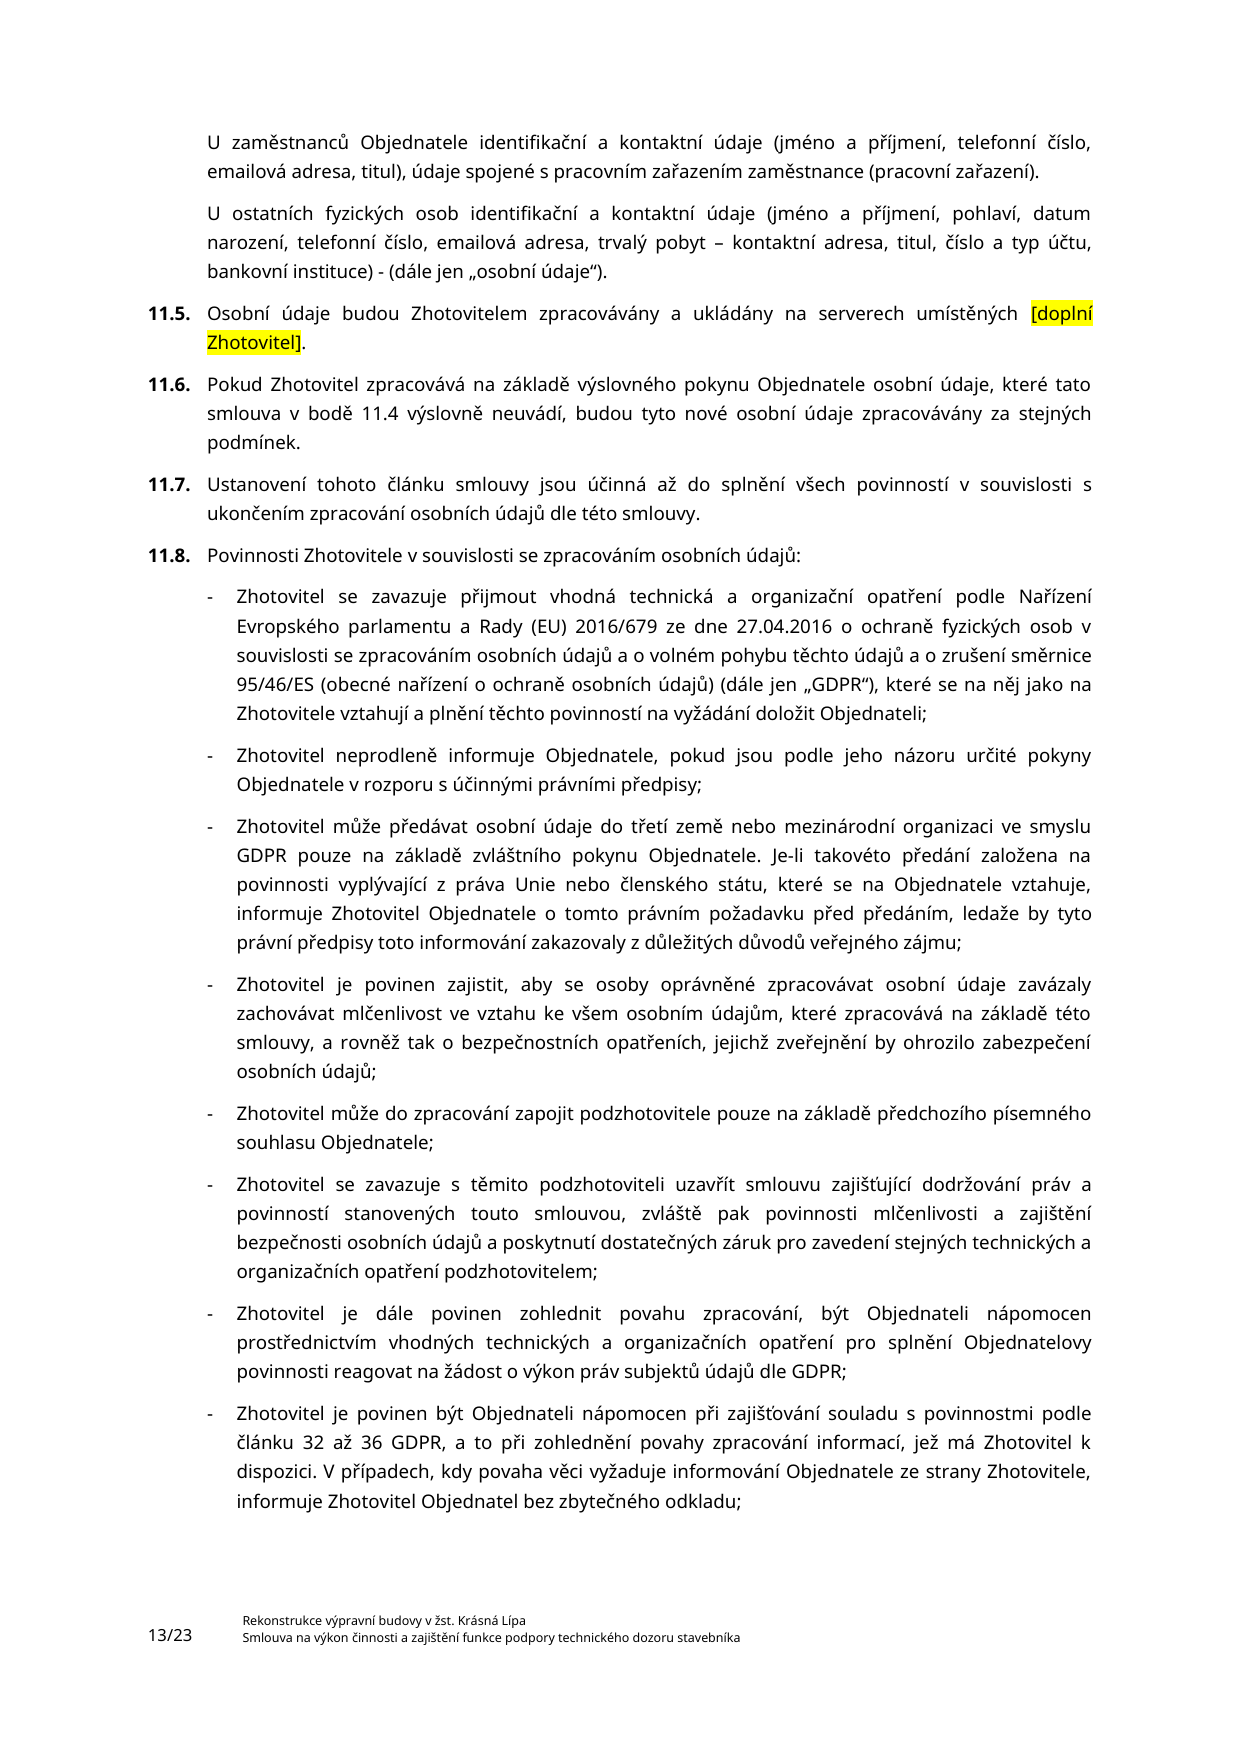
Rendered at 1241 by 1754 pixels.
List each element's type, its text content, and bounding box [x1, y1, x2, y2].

text 11.8. Povinnosti Zhotovitele v souvislosti se zpracováním osobních údajů: [148, 539, 1092, 568]
text - Zhotovitel se zavazuje s těmito podzhotoviteli uzavřít smlouvu zajišťující dodržování práv a povinností stanovených touto smlouvou, zvláště pak povinnosti mlčenlivosti a zajištění bezpečnosti osobních údajů a poskytnutí dostatečných záruk pro zavedení stejných technických a organizačních opatření podzhotovitelem; [207, 1168, 1092, 1285]
text - Zhotovitel může do zpracování zapojit podzhotovitele pouze na základě předchozího písemného souhlasu Objednatele; [207, 1097, 1092, 1156]
text U ostatních fyzických osob identifikační a kontaktní údaje (jméno a příjmení, pohlaví, datum narození, telefonní číslo, emailová adresa, trvalý pobyt – kontaktní adresa, titul, číslo a typ účtu, bankovní instituce) - (dále jen „osobní údaje“). [207, 197, 1092, 285]
text - Zhotovitel je dále povinen zohlednit povahu zpracování, být Objednateli nápomocen prostřednictvím vhodných technických a organizačních opatření pro splnění Objednatelovy povinnosti reagovat na žádost o výkon práv subjektů údajů dle GDPR; [207, 1297, 1092, 1385]
text - Zhotovitel neprodleně informuje Objednatele, pokud jsou podle jeho názoru určité pokyny Objednatele v rozporu s účinnými právními předpisy; [207, 739, 1092, 797]
text - Zhotovitel se zavazuje přijmout vhodná technická a organizační opatření podle Nařízení Evropského parlamentu a Rady (EU) 2016/679 ze dne 27.04.2016 o ochraně fyzických osob v souvislosti se zpracováním osobních údajů a o volném pohybu těchto údajů a o zrušení směrnice 95/46/ES (obecné nařízení o ochraně osobních údajů) (dále jen „GDPR“), které se na něj jako na Zhotovitele vztahují a plnění těchto povinností na vyžádání doložit Objednateli; [207, 581, 1092, 726]
text - Zhotovitel může předávat osobní údaje do třetí země nebo mezinárodní organizaci ve smyslu GDPR pouze na základě zvláštního pokynu Objednatele. Je-li takovéto předání založena na povinnosti vyplývající z práva Unie nebo členského státu, které se na Objednatele vztahuje, informuje Zhotovitel Objednatele o tomto právním požadavku před předáním, ledaže by tyto právní předpisy toto informování zakazovaly z důležitých důvodů veřejného zájmu; [207, 810, 1092, 956]
text U zaměstnanců Objednatele identifikační a kontaktní údaje (jméno a příjmení, telefonní číslo, emailová adresa, titul), údaje spojené s pracovním zařazením zaměstnance (pracovní zařazení). [207, 126, 1092, 185]
text 11.7. Ustanovení tohoto článku smlouvy jsou účinná až do splnění všech povinností v souvislosti s ukončením zpracování osobních údajů dle této smlouvy. [148, 468, 1092, 526]
text - Zhotovitel je povinen být Objednateli nápomocen při zajišťování souladu s povinnostmi podle článku 32 až 36 GDPR, a to při zohlednění povahy zpracování informací, jež má Zhotovitel k dispozici. V případech, kdy povaha věci vyžaduje informování Objednatele ze strany Zhotovitele, informuje Zhotovitel Objednatel bez zbytečného odkladu; [207, 1397, 1092, 1514]
text - Zhotovitel je povinen zajistit, aby se osoby oprávněné zpracovávat osobní údaje zavázaly zachovávat mlčenlivost ve vztahu ke všem osobním údajům, které zpracovává na základě této smlouvy, a rovněž tak o bezpečnostních opatřeních, jejichž zveřejnění by ohrozilo zabezpečení osobních údajů; [207, 968, 1092, 1085]
text 11.6. Pokud Zhotovitel zpracovává na základě výslovného pokynu Objednatele osobní údaje, které tato smlouva v bodě 11.4 výslovně neuvádí, budou tyto nové osobní údaje zpracovávány za stejných podmínek. [148, 368, 1092, 456]
text 11.5. Osobní údaje budou Zhotovitelem zpracovávány a ukládány na serverech umístěných [doplní Zhotovitel]. [148, 297, 1092, 356]
